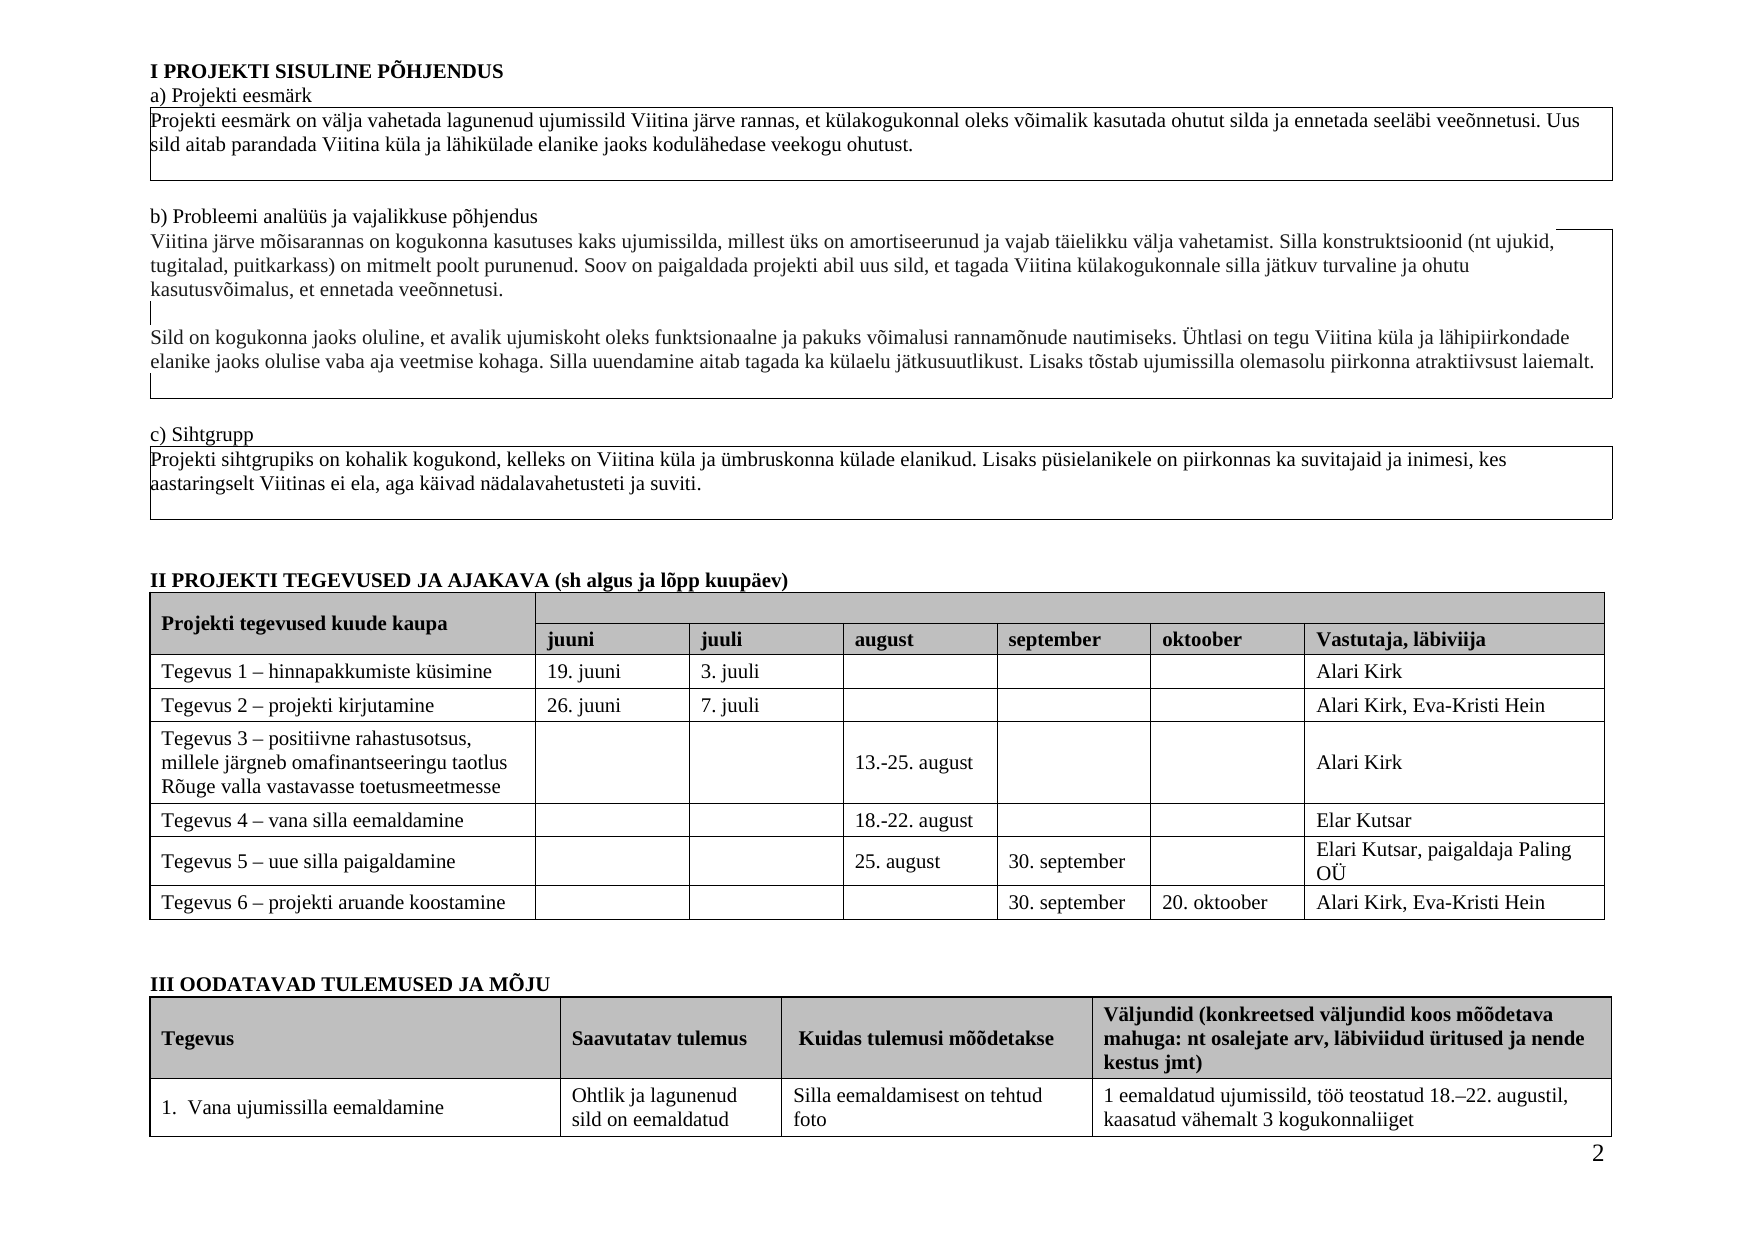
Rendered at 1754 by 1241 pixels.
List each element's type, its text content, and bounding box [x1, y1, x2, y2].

table_cell Tegevus 2 – projekti kirjutamine [151, 689, 535, 721]
table_cell Tegevus 4 – vana silla eemaldamine [151, 804, 535, 836]
table_cell [844, 689, 997, 721]
table_cell [998, 722, 1150, 802]
table_cell [1151, 722, 1304, 802]
table_cell Vastutaja, läbiviija [1305, 624, 1604, 654]
table_cell Ohtlik ja lagunenud sild on eemaldatud [561, 1079, 781, 1136]
table_header Väljundid (konkreetsed väljundid koos mõõdetava mahuga: nt osalejate arv, läbiviidud üritused ja nende kestus jmt) [1093, 998, 1611, 1078]
table_cell 26. juuni [536, 689, 689, 721]
table_cell 30. september [998, 886, 1150, 918]
text II PROJEKTI TEGEVUSED JA AJAKAVA (sh algus ja lõpp kuupäev) [150, 567, 1604, 592]
table_cell 25. august [844, 837, 997, 885]
text a) Projekti eesmärk [150, 83, 1604, 107]
table_cell [536, 837, 689, 885]
table_header Projekti tegevused kuude kaupa [151, 593, 535, 654]
table_cell Alari Kirk [1305, 722, 1604, 802]
table_cell juuli [690, 624, 843, 654]
table_cell Tegevus 3 – positiivne rahastusotsus, millele järgneb omafinantseeringu taotlus Rõuge valla vastavasse toetusmeetmesse [151, 722, 535, 802]
table_cell Elari Kutsar, paigaldaja Paling OÜ [1305, 837, 1604, 885]
text III OODATAVAD TULEMUSED JA MÕJU [150, 972, 1604, 996]
table_header Tegevus [151, 998, 560, 1078]
table_cell Alari Kirk, Eva-Kristi Hein [1305, 689, 1604, 721]
table_cell [690, 804, 843, 836]
table_cell [536, 722, 689, 802]
table_cell [1151, 804, 1304, 836]
table_cell [998, 689, 1150, 721]
table_cell Alari Kirk, Eva-Kristi Hein [1305, 886, 1604, 918]
table_cell 19. juuni [536, 655, 689, 687]
table_cell Tegevus 6 – projekti aruande koostamine [151, 886, 535, 918]
text b) Probleemi analüüs ja vajalikkuse põhjendus [150, 204, 1604, 228]
table_cell juuni [536, 624, 689, 654]
table_cell Elar Kutsar [1305, 804, 1604, 836]
table_cell september [998, 624, 1150, 654]
table_cell [690, 886, 843, 918]
table_cell 3. juuli [690, 655, 843, 687]
table_cell [690, 722, 843, 802]
table_cell [998, 655, 1150, 687]
table_cell [844, 655, 997, 687]
table_cell Alari Kirk [1305, 655, 1604, 687]
table_cell [690, 837, 843, 885]
table_cell 30. september [998, 837, 1150, 885]
table_cell [1151, 689, 1304, 721]
table_cell [998, 804, 1150, 836]
table_header Viitina järve mõisarannas on kogukonna kasutuses kaks ujumissilda, millest üks on amortiseerunud ja vajab täielikku välja vahetamist. Silla konstruktsioonid (nt ujukid, tugitalad, puitkarkass) on mitmelt poolt purunenud. Soov on paigaldada projekti abil uus sild, et tagada Viitina külakogukonnale silla jätkuv turvaline ja ohutu kasutusvõimalus, et ennetada veeõnnetusi. Sild on kogukonna jaoks oluline, et avalik ujumiskoht oleks funktsionaalne ja pakuks võimalusi rannamõnude nautimiseks. Ühtlasi on tegu Viitina küla ja lähipiirkondade elanike jaoks olulise vaba aja veetmise kohaga. Silla uuendamine aitab tagada ka külaelu jätkusuutlikust. Lisaks tõstab ujumissilla olemasolu piirkonna atraktiivsust laiemalt. [151, 230, 1612, 397]
table_header Projekti eesmärk on välja vahetada lagunenud ujumissild Viitina järve rannas, et külakogukonnal oleks võimalik kasutada ohutut silda ja ennetada seeläbi veeõnnetusi. Uus sild aitab parandada Viitina küla ja lähikülade elanike jaoks kodulähedase veekogu ohutust. [151, 108, 1612, 180]
text c) Sihtgrupp [150, 422, 1604, 446]
table_cell [1151, 655, 1304, 687]
table_cell 18.-22. august [844, 804, 997, 836]
table_cell 1 eemaldatud ujumissild, töö teostatud 18.–22. augustil, kaasatud vähemalt 3 kogukonnaliiget [1093, 1079, 1611, 1136]
table_header Saavutatav tulemus [561, 998, 781, 1078]
table_cell [536, 804, 689, 836]
table_header [536, 593, 1604, 623]
table_cell Tegevus 5 – uue silla paigaldamine [151, 837, 535, 885]
text I PROJEKTI SISULINE PÕHJENDUS [150, 59, 1604, 83]
table_cell 20. oktoober [1151, 886, 1304, 918]
table_header Kuidas tulemusi mõõdetakse [782, 998, 1092, 1078]
table_cell 1. Vana ujumissilla eemaldamine [151, 1079, 560, 1136]
table_cell august [844, 624, 997, 654]
table_cell [844, 886, 997, 918]
table_cell Tegevus 1 – hinnapakkumiste küsimine [151, 655, 535, 687]
table_cell 7. juuli [690, 689, 843, 721]
table_cell [1151, 837, 1304, 885]
table_cell oktoober [1151, 624, 1304, 654]
table_header Projekti sihtgrupiks on kohalik kogukond, kelleks on Viitina küla ja ümbruskonna külade elanikud. Lisaks püsielanikele on piirkonnas ka suvitajaid ja inimesi, kes aastaringselt Viitinas ei ela, aga käivad nädalavahetusteti ja suviti. [151, 447, 1612, 519]
table_cell [536, 886, 689, 918]
table_cell Silla eemaldamisest on tehtud foto [782, 1079, 1092, 1136]
table_cell 13.-25. august [844, 722, 997, 802]
